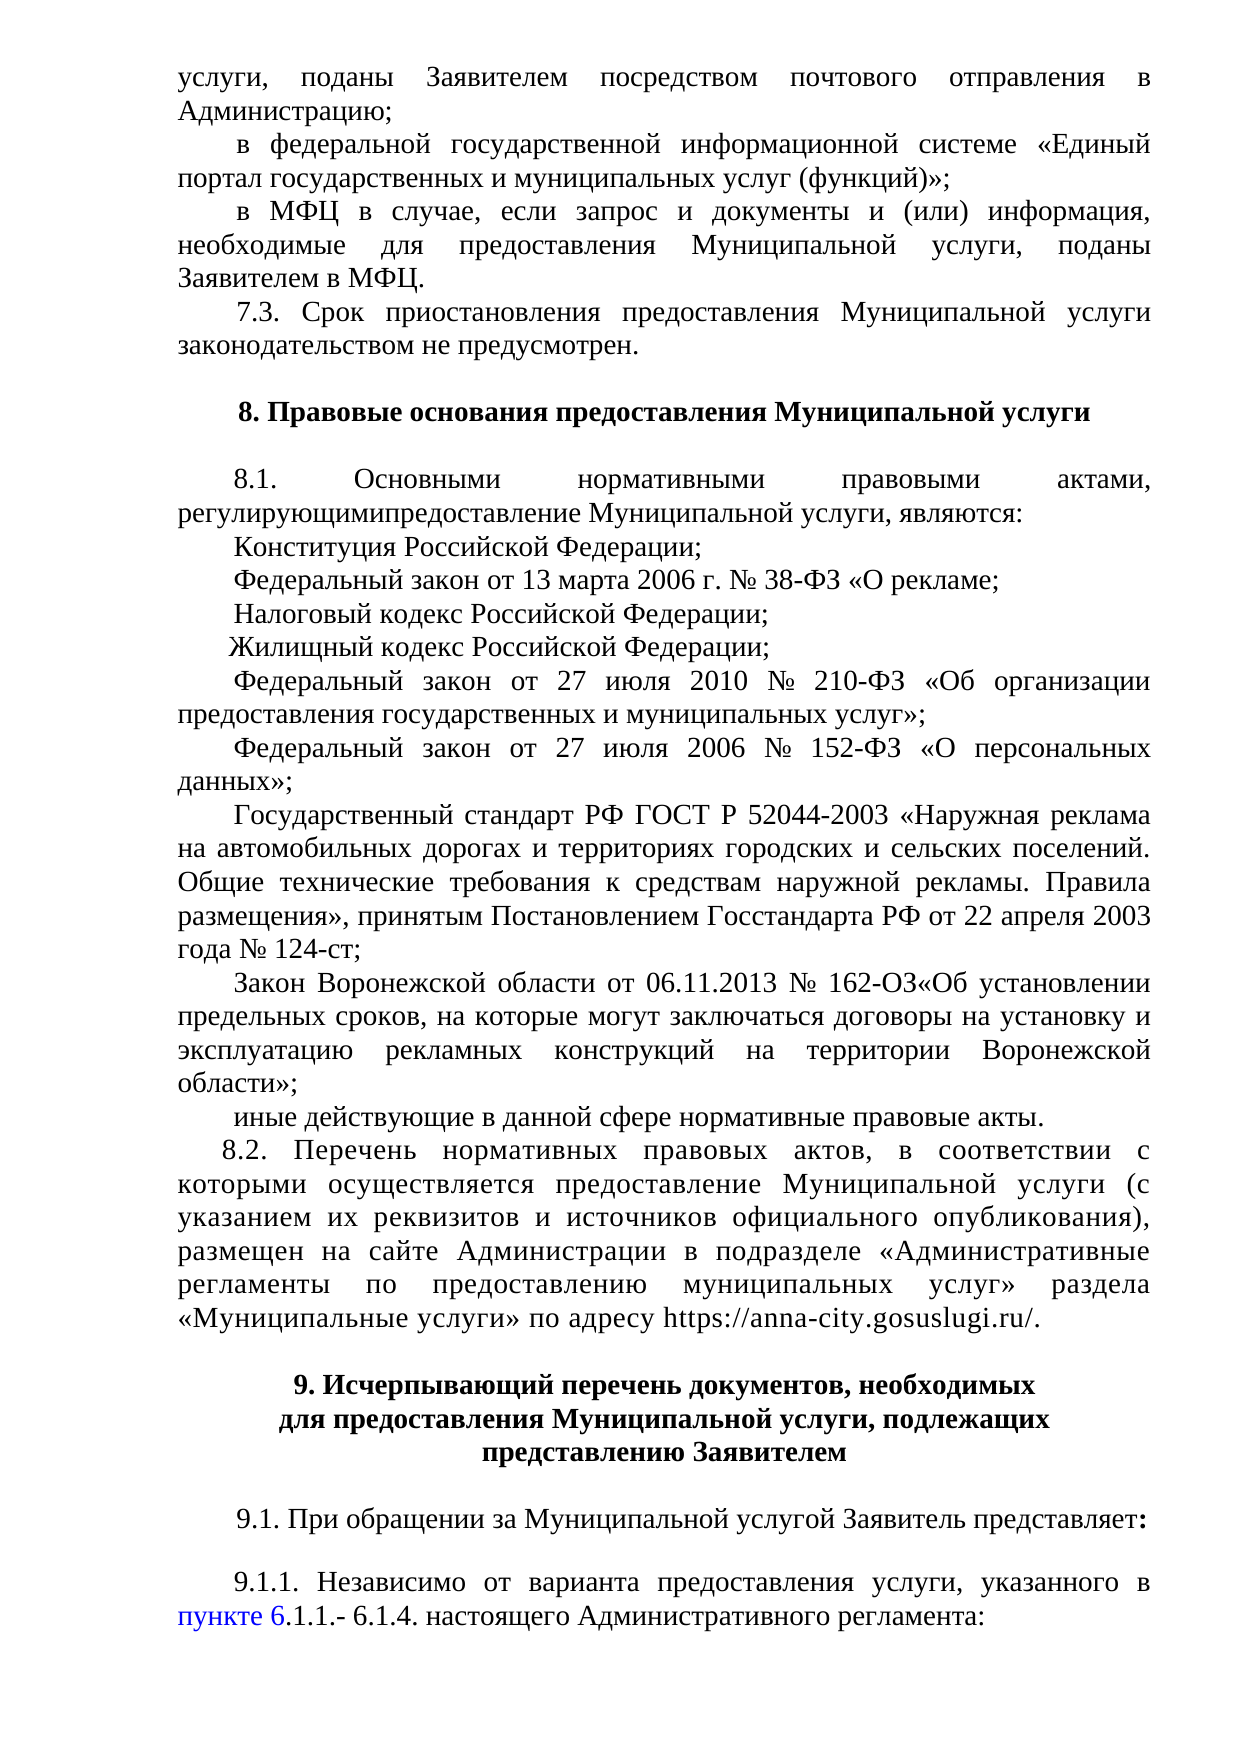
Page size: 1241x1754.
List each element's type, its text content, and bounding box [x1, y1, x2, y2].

text Конституция Российской Федерации; [177, 529, 1152, 562]
text Федеральный закон от 27 июля 2010 № 210-ФЗ «Об организации предоставления государственных и муниципальных услуг»; [177, 663, 1152, 730]
text Федеральный закон от 27 июля 2006 № 152-ФЗ «О персональных данных»; [177, 730, 1152, 797]
text 8. Правовые основания предоставления Муниципальной услуги [177, 394, 1152, 428]
text в федеральной государственной информационной системе «Единый портал государственных и муниципальных услуг (функций)»; [177, 126, 1152, 193]
text Государственный стандарт РФ ГОСТ Р 52044-2003 «Наружная реклама на автомобильных дорогах и территориях городских и сельских поселений. Общие технические требования к средствам наружной рекламы. Правила размещения», принятым Постановлением Госстандарта РФ от 22 апреля 2003 года № 124-ст; [177, 797, 1152, 965]
text 7.3. Срок приостановления предоставления Муниципальной услуги законодательством не предусмотрен. [177, 294, 1152, 361]
text Налоговый кодекс Российской Федерации; [177, 596, 1152, 629]
text 9. Исчерпывающий перечень документов, необходимых [177, 1367, 1152, 1401]
text иные действующие в данной сфере нормативные правовые акты. [177, 1099, 1152, 1132]
text Жилищный кодекс Российской Федерации; [177, 629, 1152, 663]
text Федеральный закон от 13 марта 2006 г. № 38-ФЗ «О рекламе; [177, 562, 1152, 596]
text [177, 59, 1152, 126]
text 9.1.1. Независимо от варианта предоставления услуги, указанного в пункте 6.1.1.- 6.1.4. настоящего Административного регламента: [177, 1564, 1152, 1631]
text в МФЦ в случае, если запрос и документы и (или) информация, необходимые для предоставления Муниципальной услуги, поданы Заявителем в МФЦ. [177, 193, 1152, 294]
text 8.2. Перечень нормативных правовых актов, в соответствии с которыми осуществляется предоставление Муниципальной услуги (с указанием их реквизитов и источников официального опубликования), размещен на сайте Администрации в подразделе «Административные регламенты по предоставлению муниципальных услуг» раздела «Муниципальные услуги» по адресу https://anna-city.gosuslugi.ru/. [177, 1132, 1152, 1334]
text Закон Воронежской области от 06.11.2013 № 162-ОЗ«Об установлении предельных сроков, на которые могут заключаться договоры на установку и эксплуатацию рекламных конструкций на территории Воронежской области»; [177, 965, 1152, 1099]
text 8.1. Основными нормативными правовыми актами, регулирующимипредоставление Муниципальной услуги, являются: [177, 462, 1152, 529]
text 9.1. При обращении за Муниципальной услугой Заявитель представляет: [177, 1501, 1152, 1535]
text для предоставления Муниципальной услуги, подлежащих представлению Заявителем [177, 1401, 1152, 1468]
